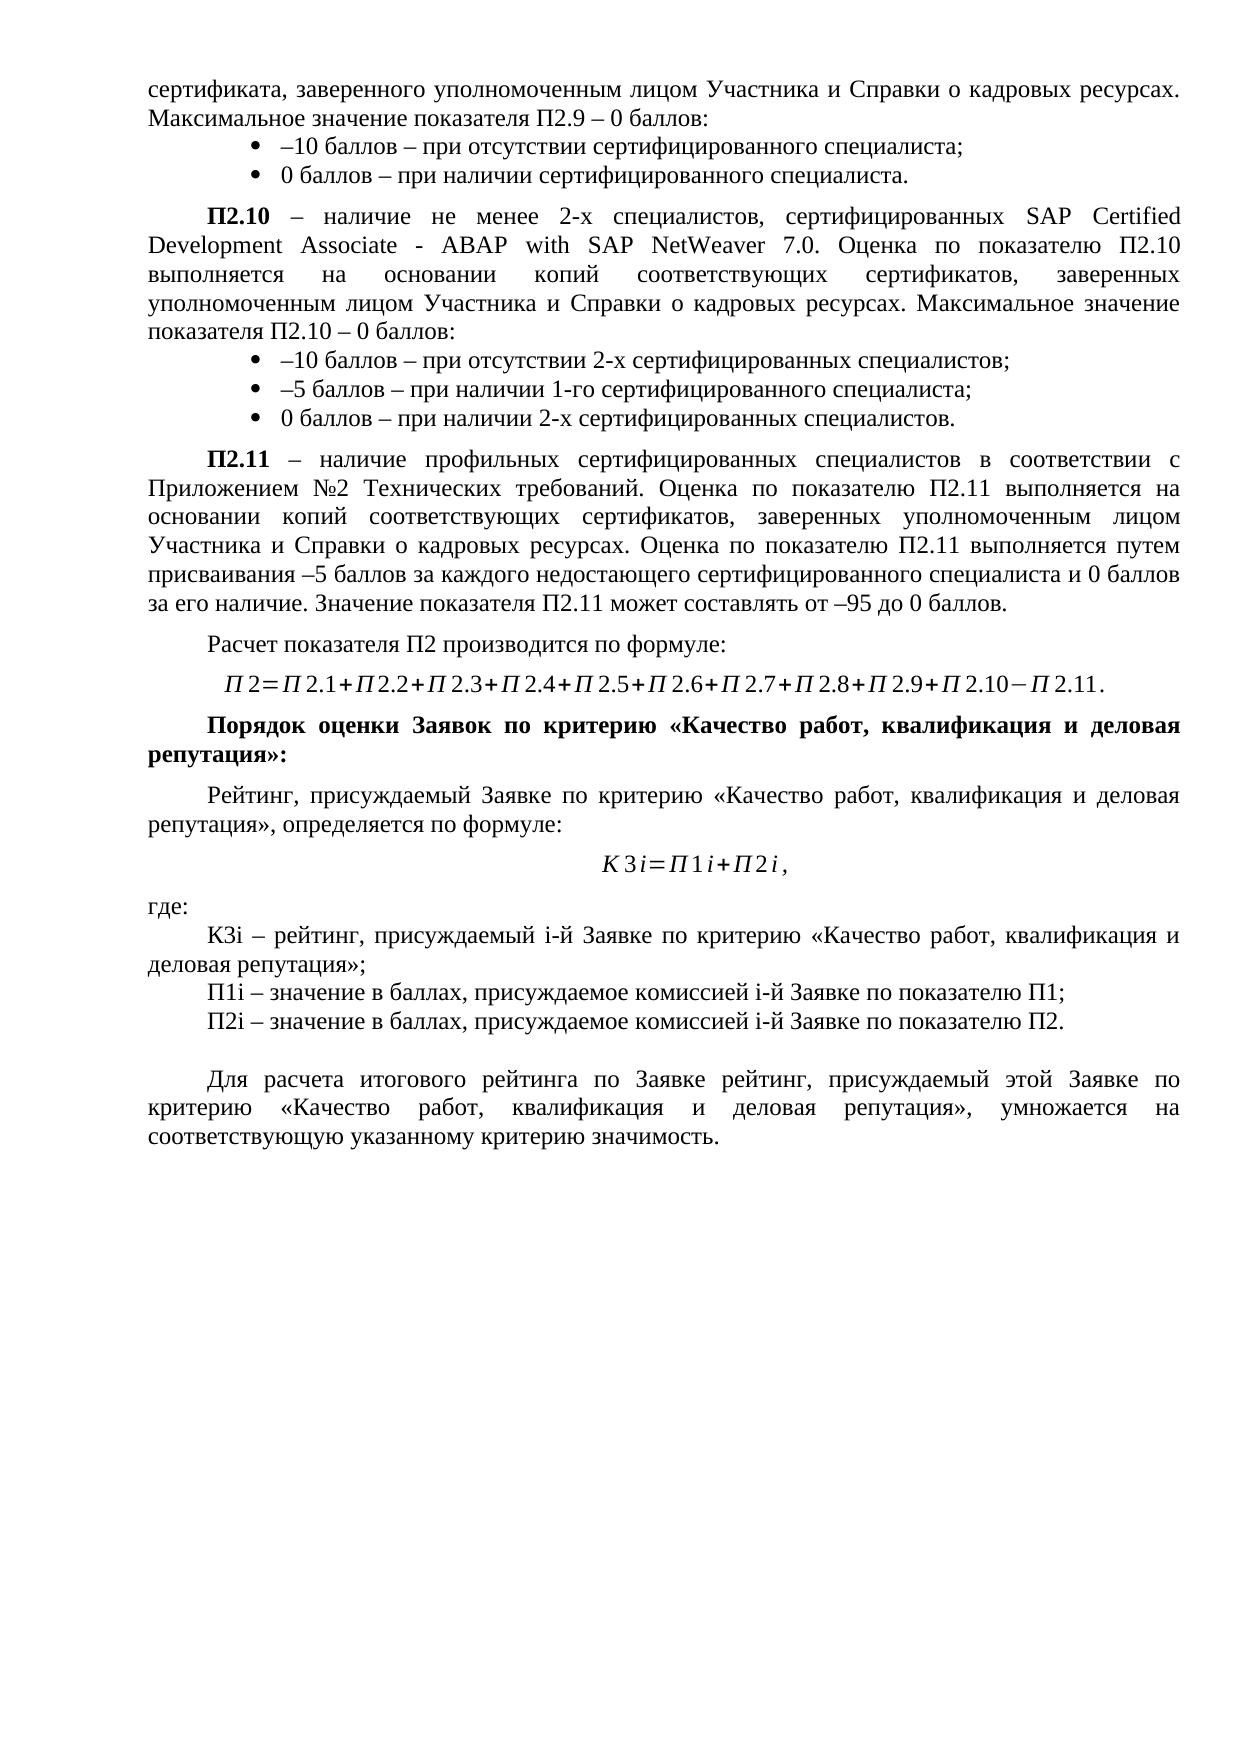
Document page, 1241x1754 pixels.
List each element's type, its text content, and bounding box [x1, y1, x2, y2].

text Порядок оценки Заявок по критерию «Качество работ, квалификация и деловая репутация»: [148, 711, 1181, 768]
text П2.10 – наличие не менее 2-х специалистов, сертифицированных SAP Certified Development Associate - АВАР with SAP NetWeaver 7.0. Оценка по показателю П2.10 выполняется на основании копий соответствующих сертификатов, заверенных уполномоченным лицом Участника и Справки о кадровых ресурсах. Максимальное значение показателя П2.10 – 0 баллов: [148, 201, 1181, 345]
text Рейтинг, присуждаемый Заявке по критерию «Качество работ, квалификация и деловая репутация», определяется по формуле: [148, 781, 1181, 838]
list 0 баллов – при наличии сертифицированного специалиста. [251, 160, 1181, 189]
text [148, 74, 1181, 131]
text П1i – значение в баллах, присуждаемое комиссией i-й Заявке по показателю П1; [148, 977, 1181, 1006]
text Для расчета итогового рейтинга по Заявке рейтинг, присуждаемый этой Заявке по критерию «Качество работ, квалификация и деловая репутация», умножается на соответствующую указанному критерию значимость. [148, 1064, 1181, 1150]
text П2.11 – наличие профильных сертифицированных специалистов в соответствии с Приложением №2 Технических требований. Оценка по показателю П2.11 выполняется на основании копий соответствующих сертификатов, заверенных уполномоченным лицом Участника и Справки о кадровых ресурсах. Оценка по показателю П2.11 выполняется путем присваивания –5 баллов за каждого недостающего сертифицированного специалиста и 0 баллов за его наличие. Значение показателя П2.11 может составлять от –95 до 0 баллов. [148, 444, 1181, 616]
text Расчет показателя П2 производится по формуле: [148, 629, 1181, 658]
text К3i – рейтинг, присуждаемый i-й Заявке по критерию «Качество работ, квалификация и деловая репутация»; [148, 920, 1181, 977]
list 0 баллов – при наличии 2-х сертифицированных специалистов. [251, 403, 1181, 431]
list –5 баллов – при наличии 1-го сертифицированного специалиста; [251, 374, 1181, 403]
list –10 баллов – при отсутствии 2-х сертифицированных специалистов; [251, 345, 1181, 374]
text где: [148, 891, 1181, 920]
list –10 баллов – при отсутствии сертифицированного специалиста; [251, 131, 1181, 160]
text П2i – значение в баллах, присуждаемое комиссией i-й Заявке по показателю П2. [148, 1006, 1181, 1035]
